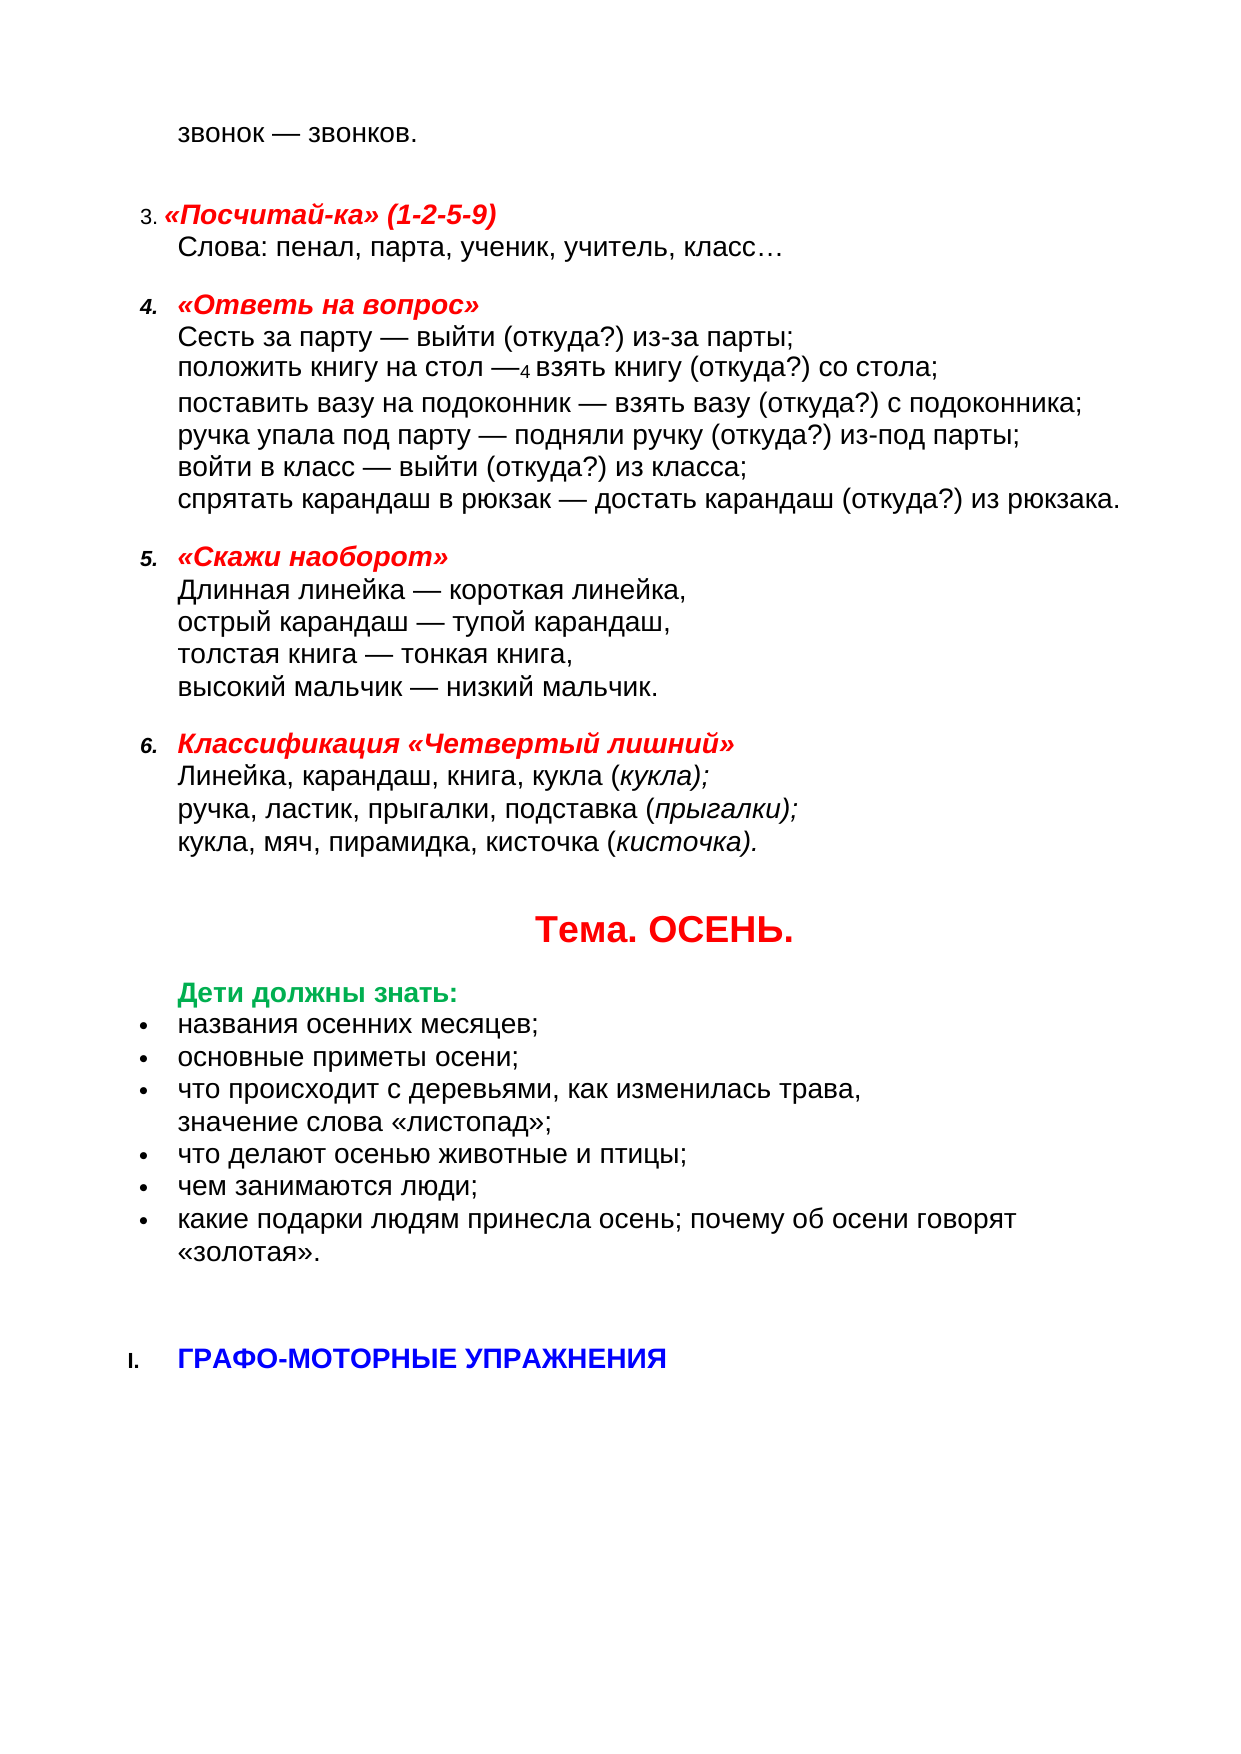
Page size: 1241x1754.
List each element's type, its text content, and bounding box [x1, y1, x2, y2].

list основные приметы осени; [140, 1040, 1223, 1072]
text «золотая». [177, 1234, 1223, 1267]
text положить книгу на стол —4 взять книгу (откуда?) со стола; [177, 353, 1223, 386]
text ручка, ластик, прыгалки, подставка (прыгалки); кукла, мяч, пирамидка, кисточка (кисточка). [177, 792, 800, 857]
text поставить вазу на подоконник — взять вазу (откуда?) с подоконника; ручка упала под парту — подняли ручку (откуда?) из-под парты; войти в класс — выйти (откуда?) из класса; [177, 386, 1085, 483]
list что происходит с деревьями, как изменилась трава, значение слова «листопад»; [140, 1072, 862, 1137]
list названия осенних месяцев; [140, 1008, 1223, 1040]
text Дети должны знать: [177, 976, 460, 1008]
text Линейка, карандаш, книга, кукла (кукла); [177, 759, 1223, 792]
text звонок — звонков. [177, 116, 1223, 148]
list что делают осенью животные и птицы; [140, 1137, 1223, 1169]
subtitle «Скажи наоборот» [140, 540, 1223, 573]
list какие подарки людям принесла осень; почему об осени говорят [140, 1202, 1223, 1234]
text спрятать карандаш в рюкзак — достать карандаш (откуда?) из рюкзака. [177, 483, 1223, 515]
subtitle ГРАФО-МОТОРНЫЕ УПРАЖНЕНИЯ [127, 1342, 1223, 1375]
text Длинная линейка — короткая линейка, острый карандаш — тупой карандаш, толстая книга — тонкая книга, высокий мальчик — низкий мальчик. [177, 573, 687, 702]
subtitle Тема. ОСЕНЬ. [535, 907, 1223, 950]
subtitle Классификация «Четвертый лишний» [140, 727, 1223, 759]
text Слова: пенал, парта, ученик, учитель, класс… [177, 231, 1223, 263]
subtitle «Ответь на вопрос» [140, 288, 1223, 321]
list чем занимаются люди; [140, 1169, 1223, 1202]
text Сесть за парту — выйти (откуда?) из-за парты; [177, 321, 1223, 353]
subtitle 3. «Посчитай-ка» (1-2-5-9) [140, 198, 1223, 231]
